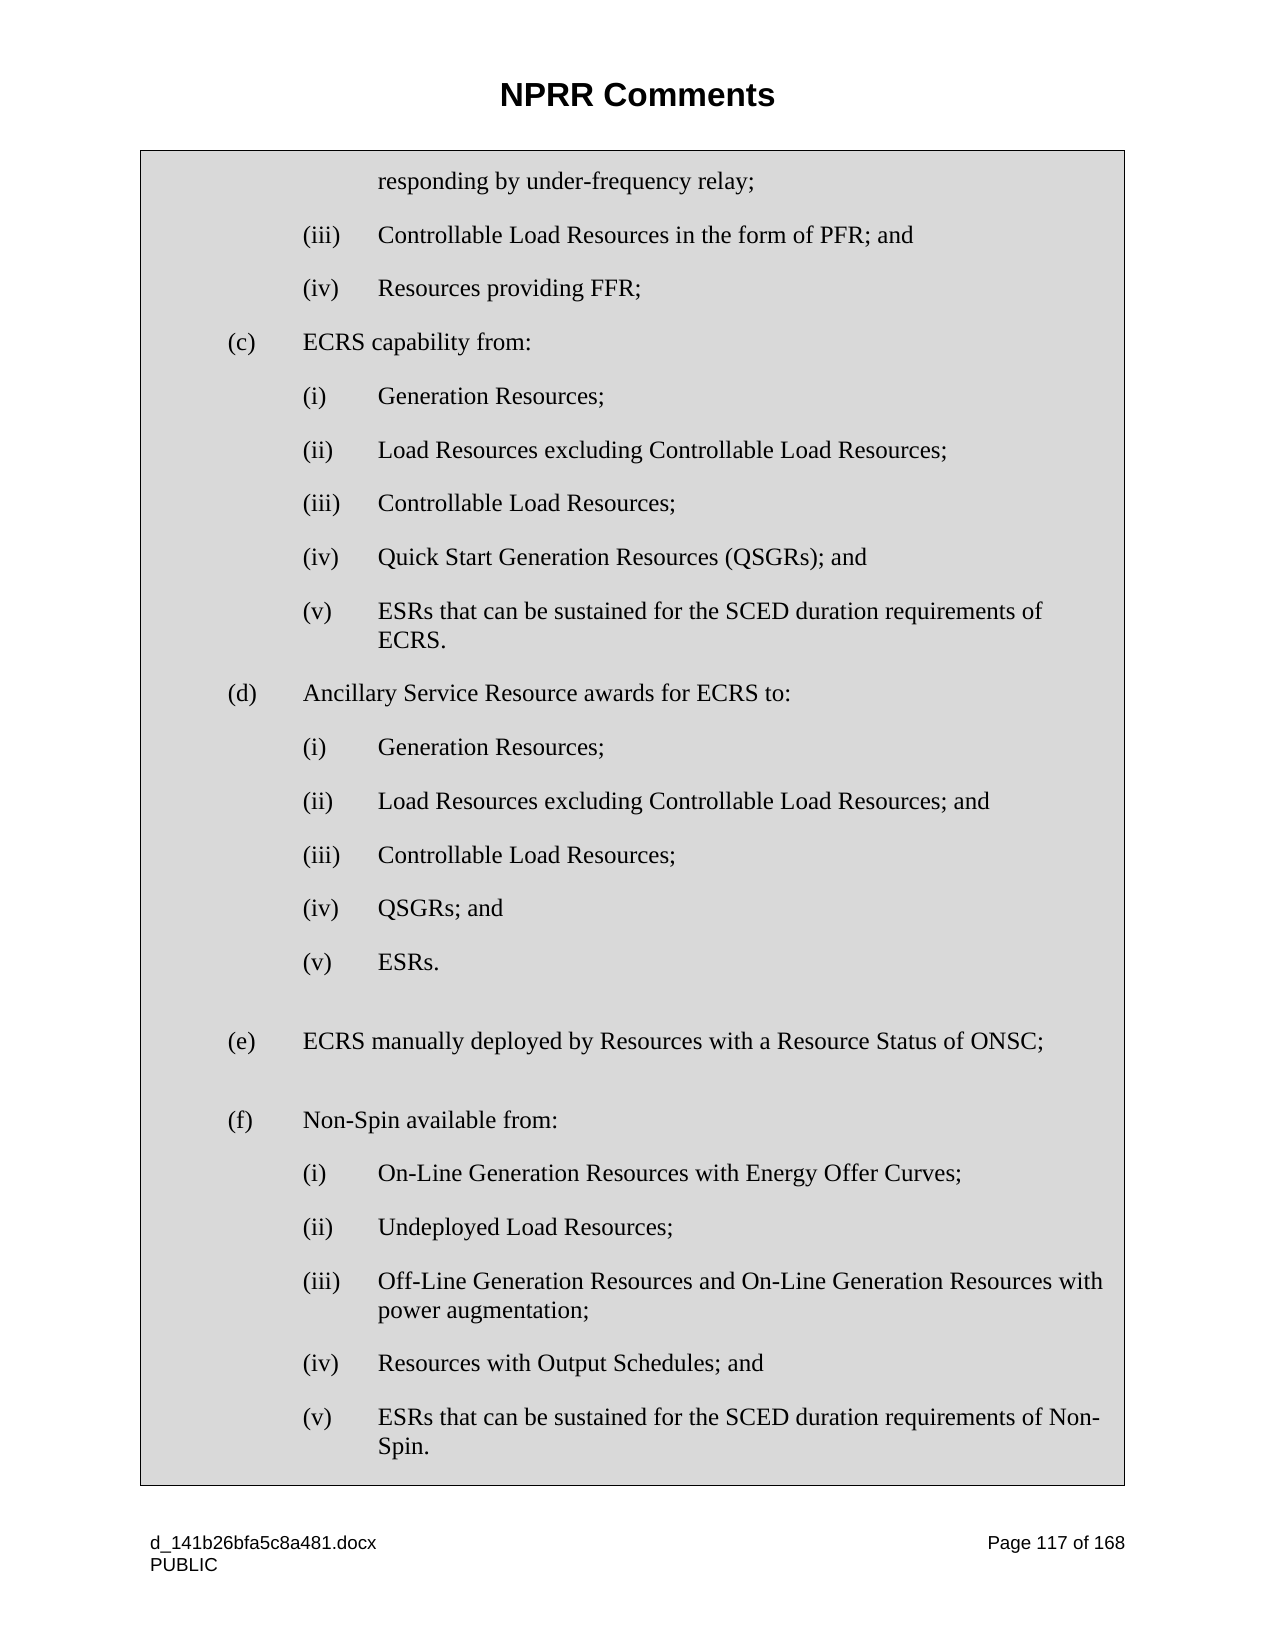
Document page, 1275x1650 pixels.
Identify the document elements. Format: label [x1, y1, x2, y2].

table_header [141, 151, 1124, 1485]
